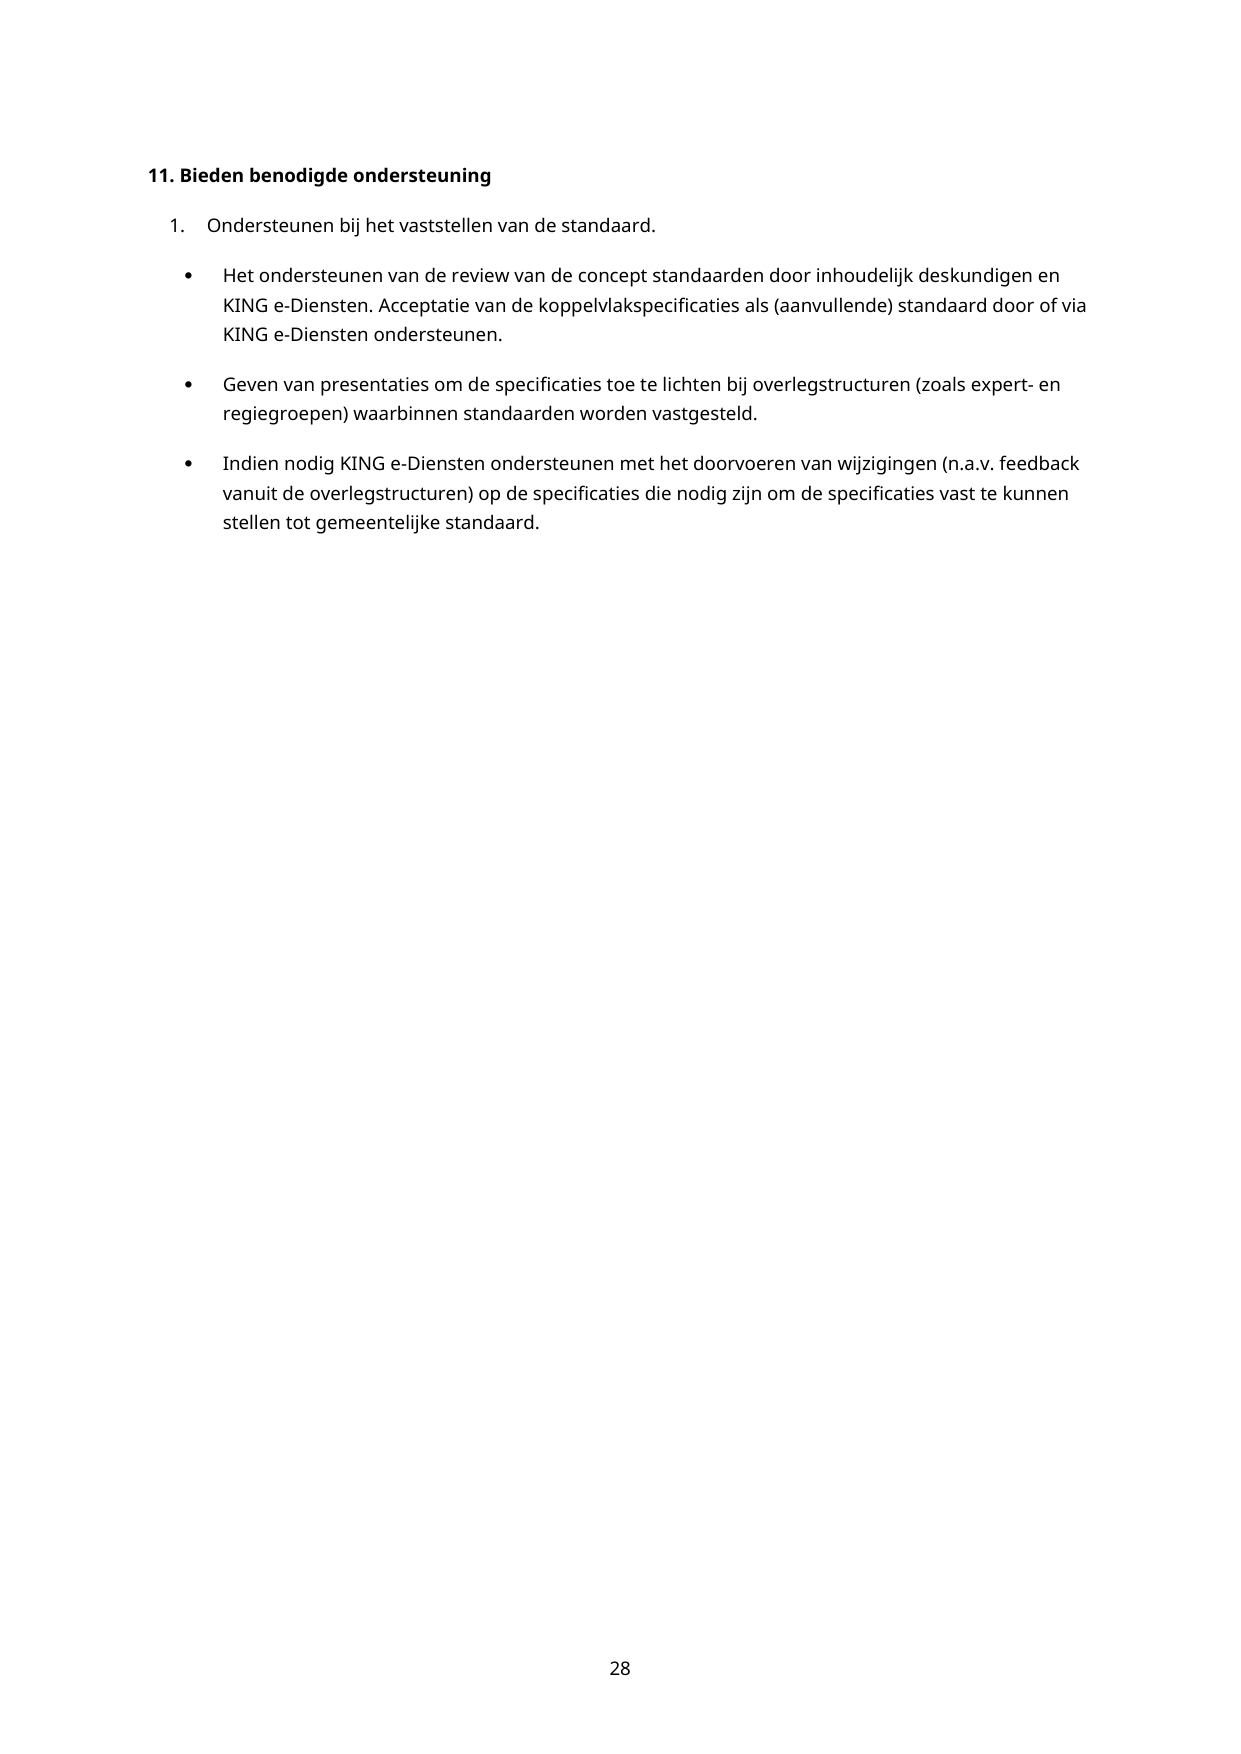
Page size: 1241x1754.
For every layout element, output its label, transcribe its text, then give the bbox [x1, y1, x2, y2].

list Geven van presentaties om de specificaties toe te lichten bij overlegstructuren (zoals expert- en regiegroepen) waarbinnen standaarden worden vastgesteld. [185, 371, 1093, 426]
list Ondersteunen bij het vaststellen van de standaard. [169, 213, 1093, 238]
list Indien nodig KING e-Diensten ondersteunen met het doorvoeren van wijzigingen (n.a.v. feedback vanuit de overlegstructuren) op de specificaties die nodig zijn om de specificaties vast te kunnen stellen tot gemeentelijke standaard. [185, 451, 1093, 535]
list Het ondersteunen van de review van de concept standaarden door inhoudelijk deskundigen en KING e-Diensten. Acceptatie van de koppelvlakspecificaties als (aanvullende) standaard door of via KING e-Diensten ondersteunen. [185, 263, 1093, 347]
text 11. Bieden benodigde ondersteuning [148, 162, 1093, 188]
